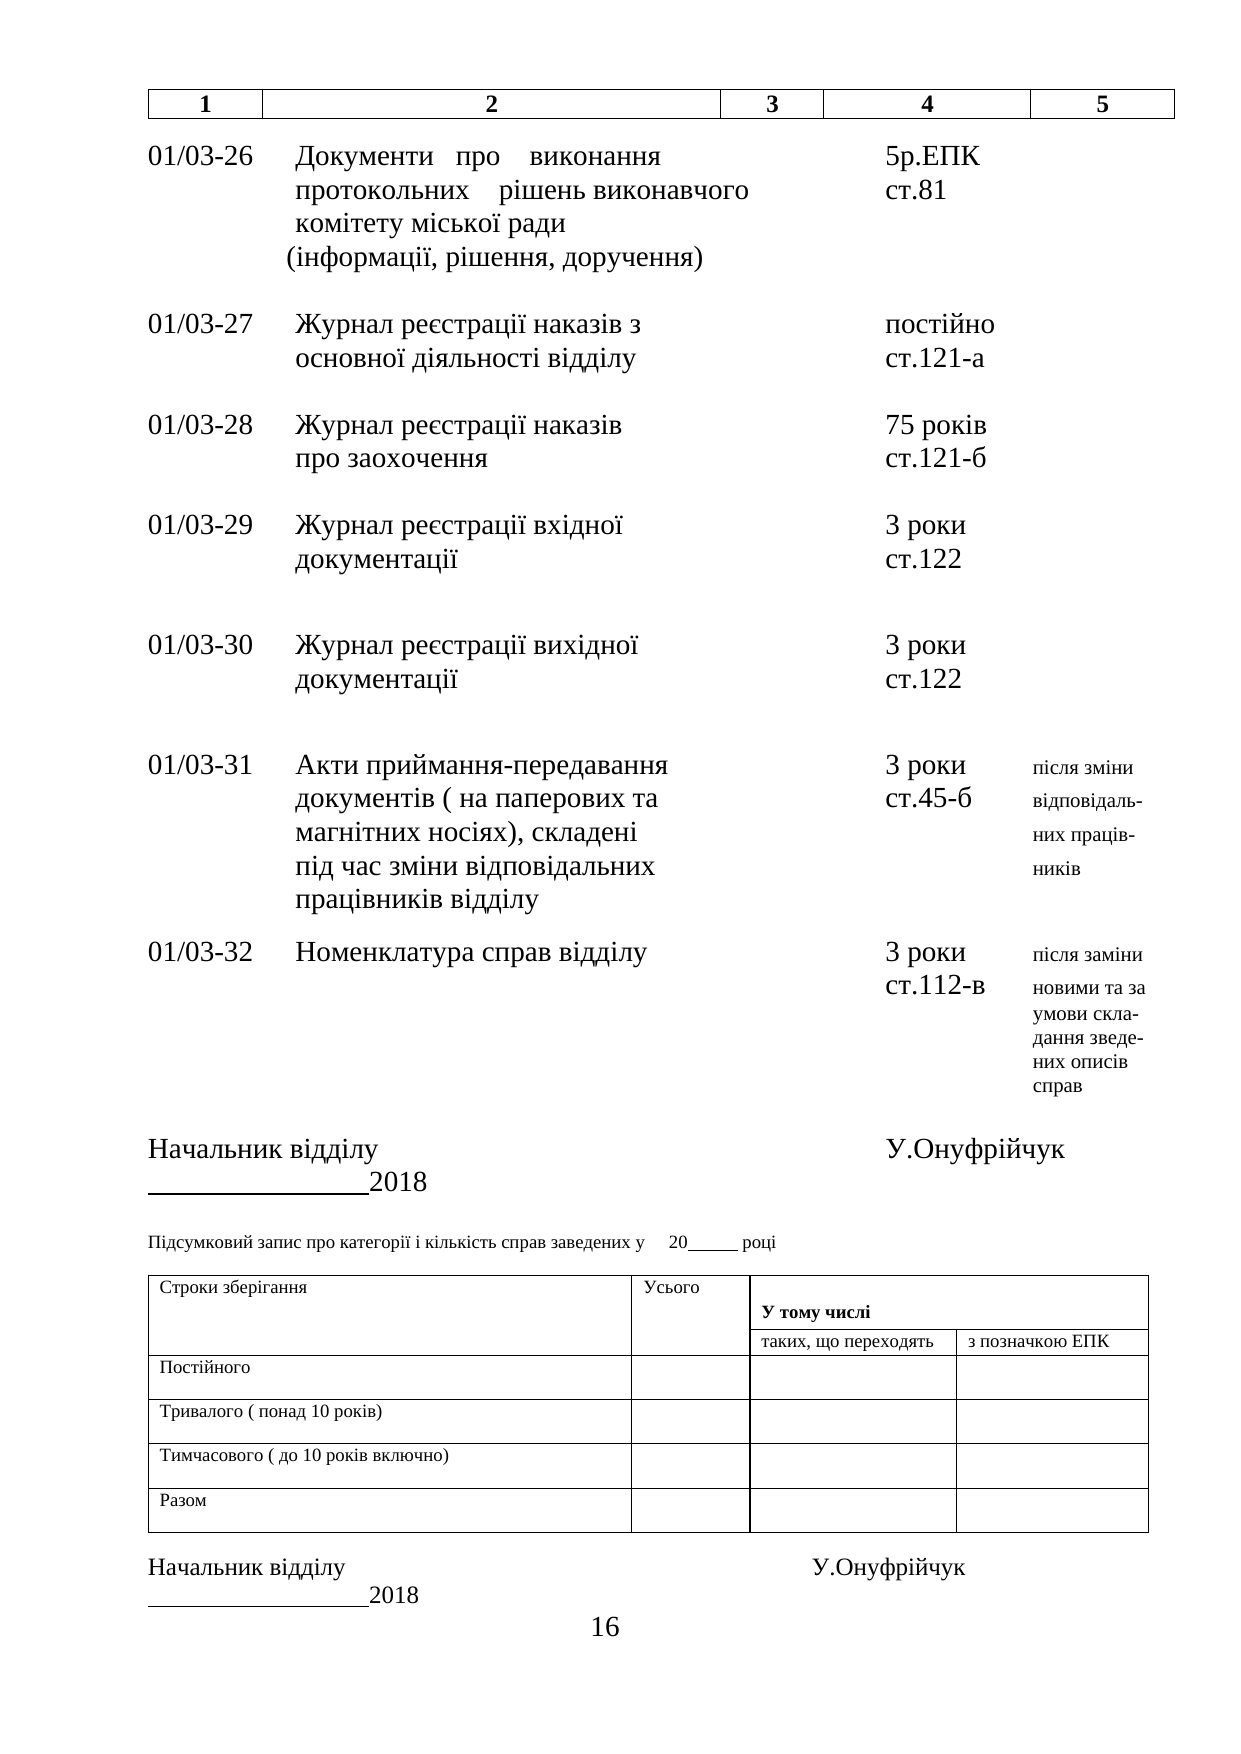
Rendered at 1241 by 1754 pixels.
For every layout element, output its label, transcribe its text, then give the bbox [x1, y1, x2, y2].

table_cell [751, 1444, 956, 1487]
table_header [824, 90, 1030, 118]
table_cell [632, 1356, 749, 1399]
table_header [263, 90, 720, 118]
text Підсумковий запис про категорії і кількість справ заведених у 20 році [148, 1231, 1152, 1253]
text під час зміни відповідальних ників [148, 848, 1152, 881]
text працівників відділу [148, 881, 1152, 915]
text Начальник відділу У.Онуфрійчук [148, 1131, 1152, 1164]
text 01/03-26 Документи про виконання 5р.ЕПК [148, 138, 1152, 172]
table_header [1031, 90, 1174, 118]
text 01/03-32 Номенклатура справ відділу 3 роки після заміни [148, 934, 1152, 967]
text документації ст.122 [148, 661, 1152, 694]
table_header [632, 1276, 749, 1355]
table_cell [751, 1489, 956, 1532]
text них описів [148, 1049, 1152, 1073]
text 01/03-27 Журнал реєстрації наказів з постійно [148, 306, 1152, 340]
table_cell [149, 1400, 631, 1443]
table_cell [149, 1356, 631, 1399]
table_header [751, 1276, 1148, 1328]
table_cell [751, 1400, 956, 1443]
text 16 [148, 1609, 1152, 1643]
text (інформації, рішення, доручення) [148, 239, 1152, 273]
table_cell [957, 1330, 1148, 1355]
text 2018 [148, 1581, 1152, 1609]
text комітету міської ради [148, 206, 1152, 239]
text 01/03-28 Журнал реєстрації наказів 75 років [148, 407, 1152, 440]
text умови скла- [148, 1001, 1152, 1025]
text документів ( на паперових та ст.45-б відповідаль- [148, 781, 1152, 814]
text 01/03-30 Журнал реєстрації вихідної 3 роки [148, 627, 1152, 661]
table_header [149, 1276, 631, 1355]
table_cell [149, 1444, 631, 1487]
text основної діяльності відділу ст.121-а [148, 340, 1152, 373]
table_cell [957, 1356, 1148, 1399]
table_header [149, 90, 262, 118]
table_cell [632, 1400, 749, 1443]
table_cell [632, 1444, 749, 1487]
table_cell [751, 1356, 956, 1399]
text 01/03-31 Акти приймання-передавання 3 роки після зміни [148, 747, 1152, 781]
text 2018 [148, 1164, 1152, 1198]
text ст.112-в новими та за [148, 967, 1152, 1001]
text документації ст.122 [148, 541, 1152, 574]
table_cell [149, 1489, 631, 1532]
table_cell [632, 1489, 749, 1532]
text про заохочення ст.121-б [148, 440, 1152, 474]
text магнітних носіях), складені них праців- [148, 814, 1152, 848]
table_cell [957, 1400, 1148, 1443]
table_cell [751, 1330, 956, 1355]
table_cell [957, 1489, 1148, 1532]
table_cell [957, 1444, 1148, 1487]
text дання зведе- [148, 1025, 1152, 1049]
text справ [148, 1073, 1152, 1097]
text протокольних рішень виконавчого ст.81 [148, 172, 1152, 206]
text Начальник відділу У.Онуфрійчук [148, 1552, 1152, 1581]
text 01/03-29 Журнал реєстрації вхідної 3 роки [148, 507, 1152, 541]
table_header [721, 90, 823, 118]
